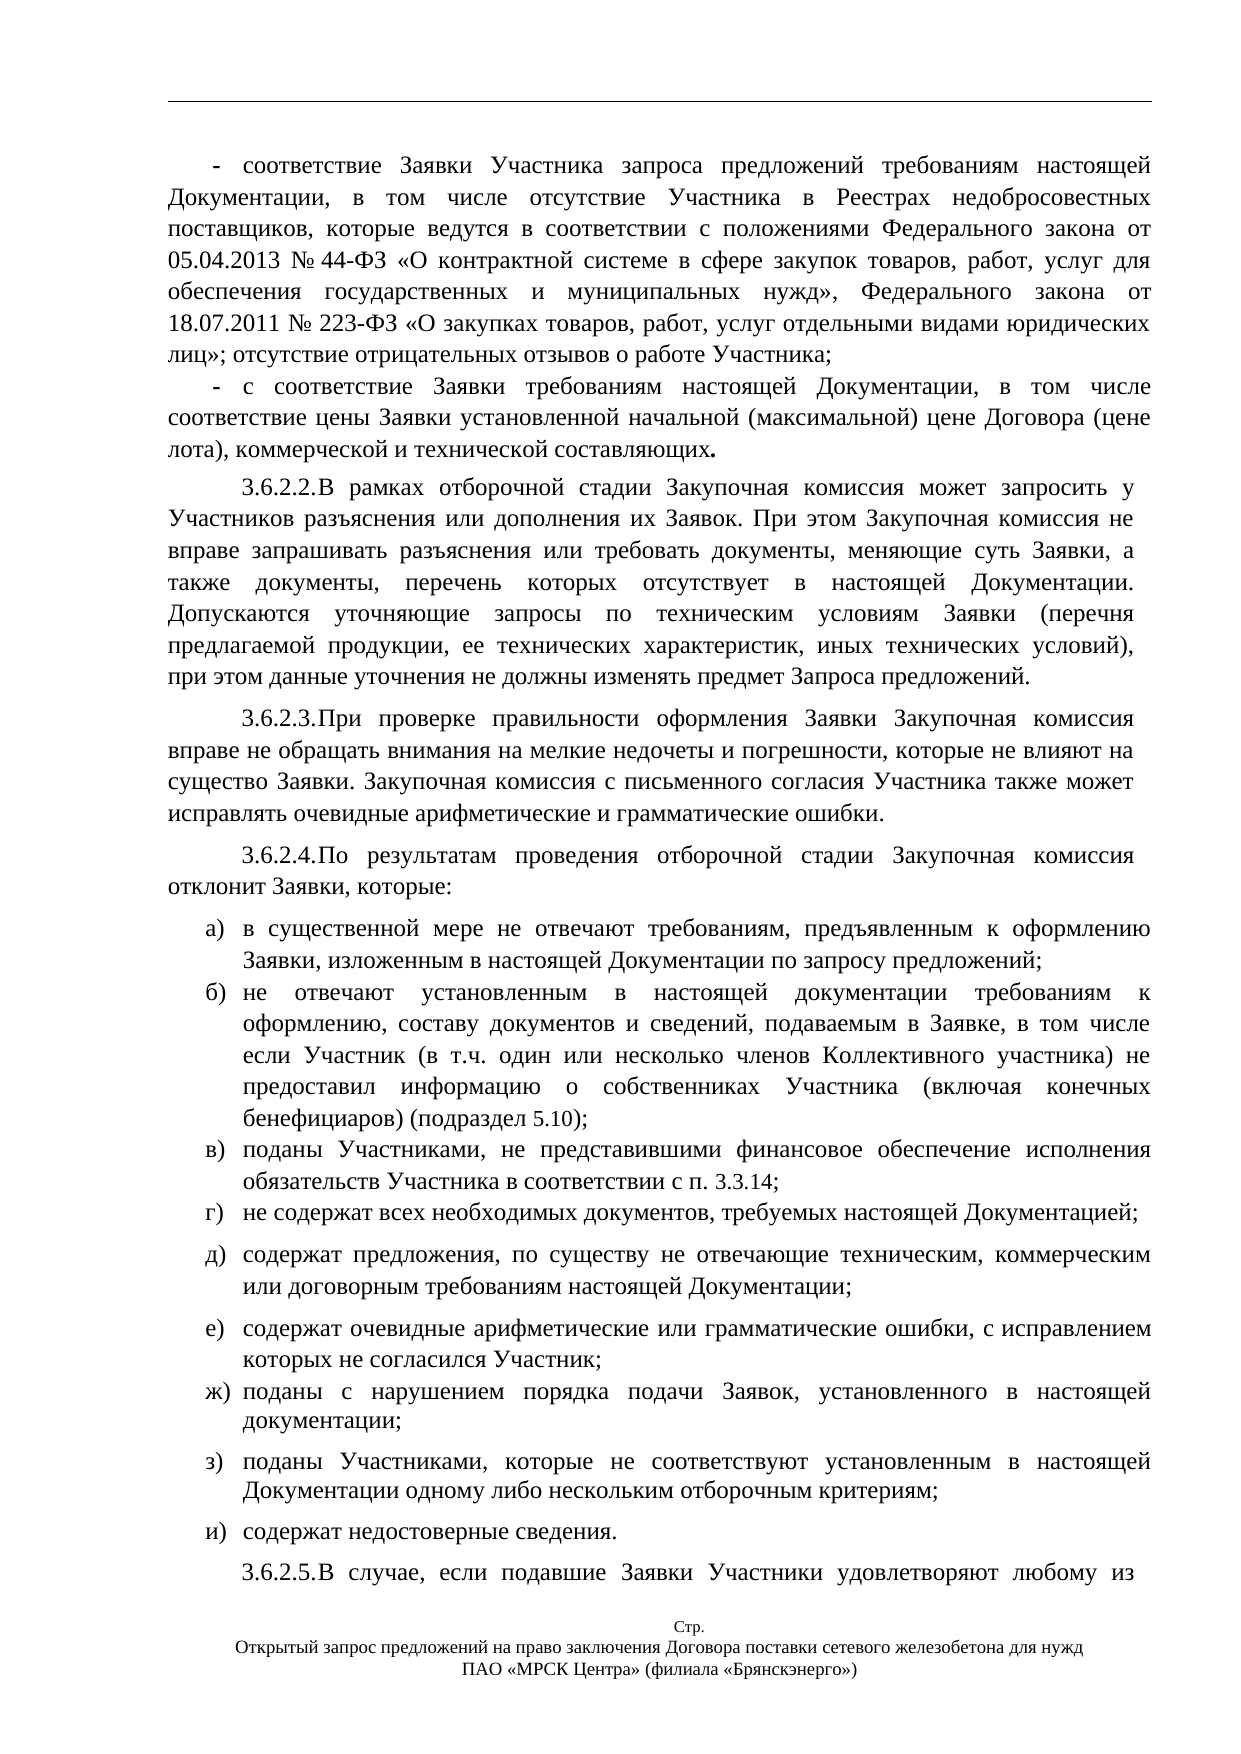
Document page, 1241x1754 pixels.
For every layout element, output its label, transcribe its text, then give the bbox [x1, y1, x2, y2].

list поданы с нарушением порядка подачи Заявок, установленного в настоящей документации; [205, 1376, 1152, 1434]
list По результатам проведения отборочной стадии Закупочная комиссия отклонит Заявки, которые: [168, 840, 1135, 900]
list При проверке правильности оформления Заявки Закупочная комиссия вправе не обращать внимания на мелкие недочеты и погрешности, которые не влияют на существо Заявки. Закупочная комиссия с письменного согласия Участника также может исправлять очевидные арифметические и грамматические ошибки. [168, 703, 1135, 827]
list не содержат всех необходимых документов, требуемых настоящей Документацией; [205, 1197, 1152, 1226]
list поданы Участниками, не представившими финансовое обеспечение исполнения обязательств Участника в соответствии с п. 3.3.14; [205, 1134, 1152, 1195]
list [168, 1557, 1135, 1586]
list в существенной мере не отвечают требованиям, предъявленным к оформлению Заявки, изложенным в настоящей Документации по запросу предложений; [205, 913, 1152, 974]
list содержат очевидные арифметические или грамматические ошибки, с исправлением которых не согласился Участник; [205, 1313, 1152, 1373]
list содержат предложения, по существу не отвечающие техническим, коммерческим или договорным требованиям настоящей Документации; [205, 1239, 1152, 1300]
list не отвечают установленным в настоящей документации требованиям к оформлению, составу документов и сведений, подаваемым в Заявке, в том числе если Участник (в т.ч. один или несколько членов Коллективного участника) не предоставил информацию о собственниках Участника (включая конечных бенефициаров) (подраздел 5.10); [205, 977, 1152, 1132]
list соответствие Заявки Участника запроса предложений требованиям настоящей Документации, в том числе отсутствие Участника в Реестрах недобросовестных поставщиков, которые ведутся в соответствии с положениями Федерального закона от 05.04.2013 № 44-ФЗ «О контрактной системе в сфере закупок товаров, работ, услуг для обеспечения государственных и муниципальных нужд», Федерального закона от 18.07.2011 № 223-ФЗ «О закупках товаров, работ, услуг отдельными видами юридических лиц»; отсутствие отрицательных отзывов о работе Участника; [168, 150, 1152, 368]
list содержат недостоверные сведения. [205, 1516, 1152, 1545]
list с соответствие Заявки требованиям настоящей Документации, в том числе соответствие цены Заявки установленной начальной (максимальной) цене Договора (цене лота), коммерческой и технической составляющих. [168, 371, 1152, 463]
list В рамках отборочной стадии Закупочная комиссия может запросить у Участников разъяснения или дополнения их Заявок. При этом Закупочная комиссия не вправе запрашивать разъяснения или требовать документы, меняющие суть Заявки, а также документы, перечень которых отсутствует в настоящей Документации. Допускаются уточняющие запросы по техническим условиям Заявки (перечня предлагаемой продукции, ее технических характеристик, иных технических условий), при этом данные уточнения не должны изменять предмет Запроса предложений. [168, 472, 1135, 690]
list поданы Участниками, которые не соответствуют установленным в настоящей Документации одному либо нескольким отборочным критериям; [205, 1446, 1152, 1504]
